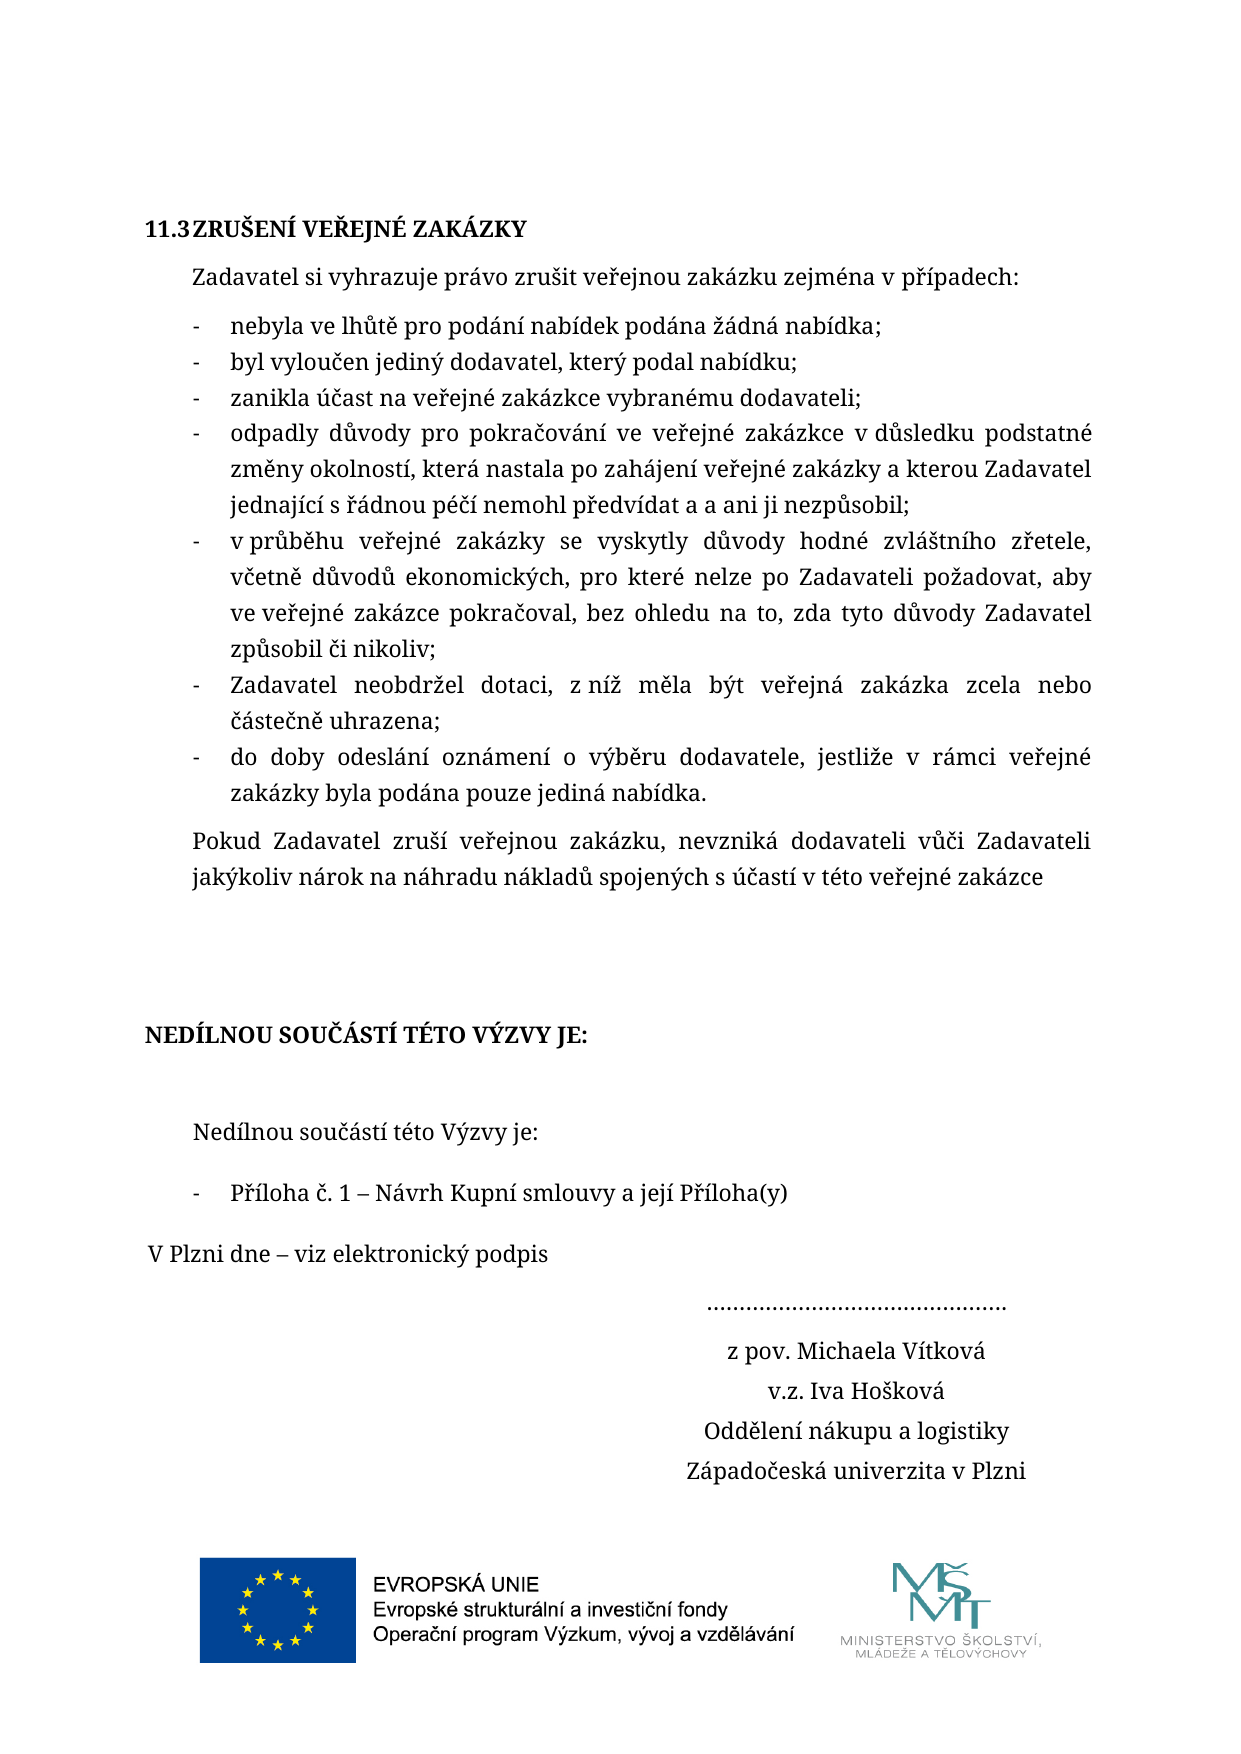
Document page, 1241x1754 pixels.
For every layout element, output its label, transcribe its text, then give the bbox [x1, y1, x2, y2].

list v průběhu veřejné zakázky se vyskytly důvody hodné zvláštního zřetele, včetně důvodů ekonomických, pro které nelze po Zadavateli požadovat, aby ve veřejné zakázce pokračoval, bez ohledu na to, zda tyto důvody Zadavatel způsobil či nikoliv; [193, 525, 1093, 664]
text Oddělení nákupu a logistiky [148, 1415, 1093, 1446]
list Zadavatel neobdržel dotaci, z níž měla být veřejná zakázka zcela nebo částečně uhrazena; [193, 669, 1093, 736]
text Pokud Zadavatel zruší veřejnou zakázku, nevzniká dodavateli vůči Zadavateli jakýkoliv nárok na náhradu nákladů spojených s účastí v této veřejné zakázce [192, 825, 1093, 892]
text z pov. Michaela Vítková [148, 1334, 1093, 1366]
text Zadavatel si vyhrazuje právo zrušit veřejnou zakázku zejména v případech: [192, 261, 1093, 292]
text Nedílnou součástí této Výzvy je: [193, 1116, 1093, 1147]
subtitle 11.3 ZRUŠENÍ VEŘEJNÉ ZAKÁZKY [133, 213, 1093, 244]
list zanikla účast na veřejné zakázkce vybranému dodavateli; [193, 381, 1093, 413]
list do doby odeslání oznámení o výběru dodavatele, jestliže v rámci veřejné zakázky byla podána pouze jediná nabídka. [193, 741, 1093, 808]
list byl vyloučen jediný dodavatel, který podal nabídku; [193, 346, 1093, 377]
picture [147, 1505, 1093, 1715]
list nebyla ve lhůtě pro podání nabídek podána žádná nabídka; [193, 309, 1093, 341]
list Příloha č. 1 – Návrh Kupní smlouvy a její Příloha(y) [193, 1177, 1093, 1208]
text v.z. Iva Hošková [148, 1375, 1093, 1406]
text Západočeská univerzita v Plzni [148, 1455, 1093, 1486]
subtitle NEDÍLNOU SOUČÁSTÍ TÉTO VÝZVY JE: [133, 1019, 1093, 1050]
list odpadly důvody pro pokračování ve veřejné zakázkce v důsledku podstatné změny okolností, která nastala po zahájení veřejné zakázky a kterou Zadavatel jednající s řádnou péčí nemohl předvídat a a ani ji nezpůsobil; [193, 417, 1093, 521]
text V Plzni dne – viz elektronický podpis [148, 1238, 1093, 1269]
text ………………………………………. [148, 1286, 1093, 1317]
